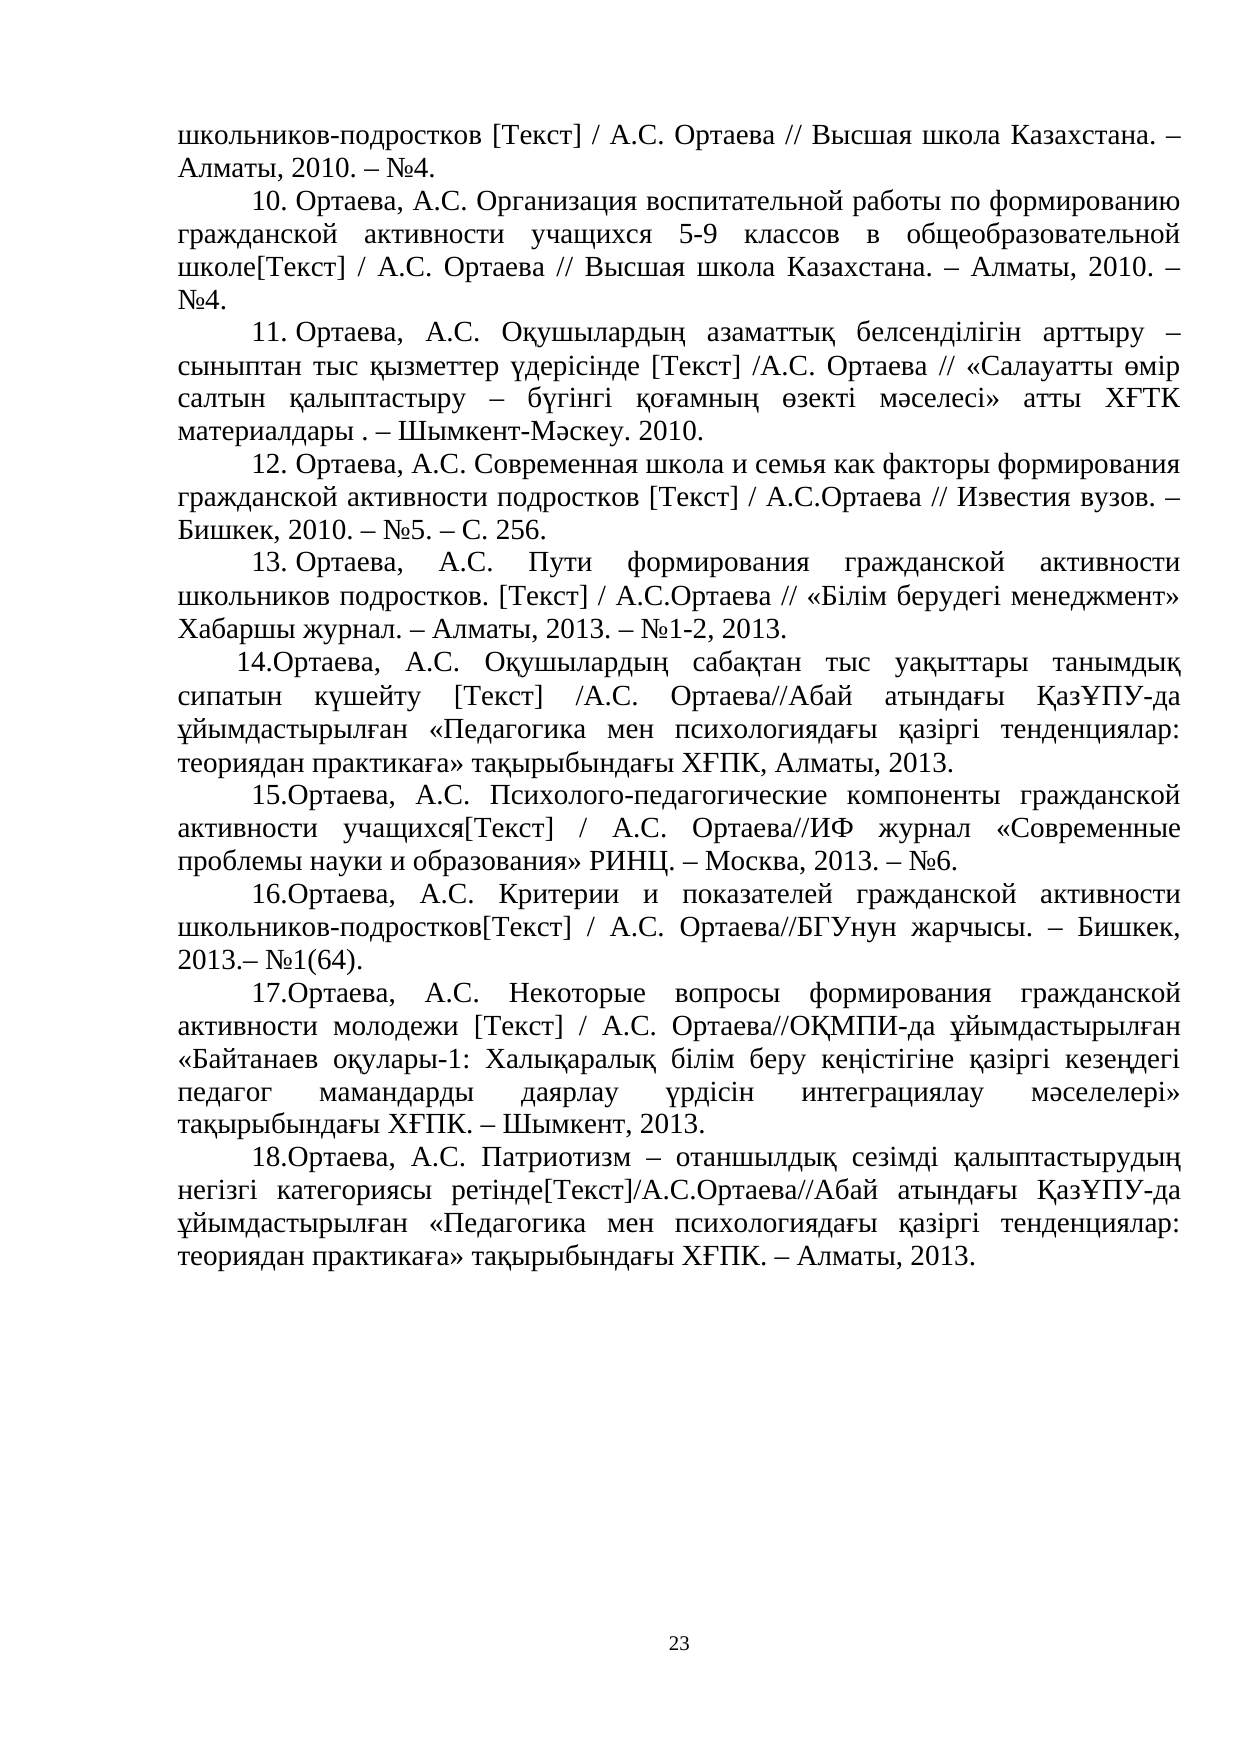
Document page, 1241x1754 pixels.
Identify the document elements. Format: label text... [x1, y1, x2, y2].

text 16.Ортаева, А.С. критерии и показателей гражданской активности школьников-подростков[Текст] / А.С. Ортаева//БГУнун жарчысы. – Бишкек, 2013.– №1(64). [177, 877, 1181, 976]
text 11. Ортаева, А.С. Оқушылардың азаматтық белсенділігін арттыру – сыныптан тыс қызметтер үдерісінде [Текст] /А.С. Ортаева // «Салауатты өмір салтын қалыптастыру – бүгінгі қоғамның өзекті мәселесі» атты ХҒТК материалдары . – Шымкент-Мәскеу. 2010. [177, 315, 1181, 447]
text 10. Ортаева, А.С. Организация воспитательной работы по формированию гражданской активности учащихся 5-9 классов в общеобразовательной школе[Текст] / А.С. Ортаева // Высшая школа Казахстана. – Алматы, 2010. – №4. [177, 184, 1181, 315]
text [177, 118, 1181, 184]
text 14.Ортаева, А.С. Оқушылардың сабақтан тыс уақыттары танымдық сипатын күшейту [Текст] /А.С. Ортаева//Абай атындағы ҚазҰПУ-да ұйымдастырылған «Педагогика мен психологиядағы қазіргі тенденциялар: теориядан практикаға» тақырыбындағы ХҒПК, Алматы, 2013. [177, 644, 1181, 778]
text 15.Ортаева, А.С. Психолого-педагогические компоненты гражданской активности учащихся[Текст] / А.С. Ортаева//ИФ журнал «Современные проблемы науки и образования» РИНЦ. – Москва, 2013. – №6. [177, 778, 1181, 877]
text 12. Ортаева, А.С. Современная школа и семья как факторы формирования гражданской активности подростков [Текст] / А.С.Ортаева // Известия вузов. – Бишкек, 2010. – №5. – С. 256. [177, 447, 1181, 546]
text 17.Ортаева, А.С. Некоторые вопросы формирования гражданской активности молодежи [Текст] / А.С. Ортаева//ОҚМПИ-да ұйымдастырылған «Байтанаев оқулары-1: Халықаралық білім беру кеңістігіне қазіргі кезеңдегі педагог мамандарды даярлау үрдісін интеграциялау мәселелері» тақырыбындағы ХҒПК. – Шымкент, 2013. [177, 976, 1181, 1140]
text 18.Ортаева, А.С. Патриотизм – отаншылдық сезімді қалыптастырудың негізгі категориясы ретінде[Текст]/А.С.Ортаева//Абай атындағы ҚазҰПУ-да ұйымдастырылған «Педагогика мен психологиядағы қазіргі тенденциялар: теориядан практикаға» тақырыбындағы ХҒПК. – Алматы, 2013. [177, 1140, 1181, 1272]
text 13. Ортаева, А.С. Пути формирования гражданской активности школьников подростков. [Текст] / А.С.Ортаева // «Білім берудегі менеджмент» Хабаршы журнал. – Алматы, 2013. – №1-2, 2013. [177, 546, 1181, 644]
